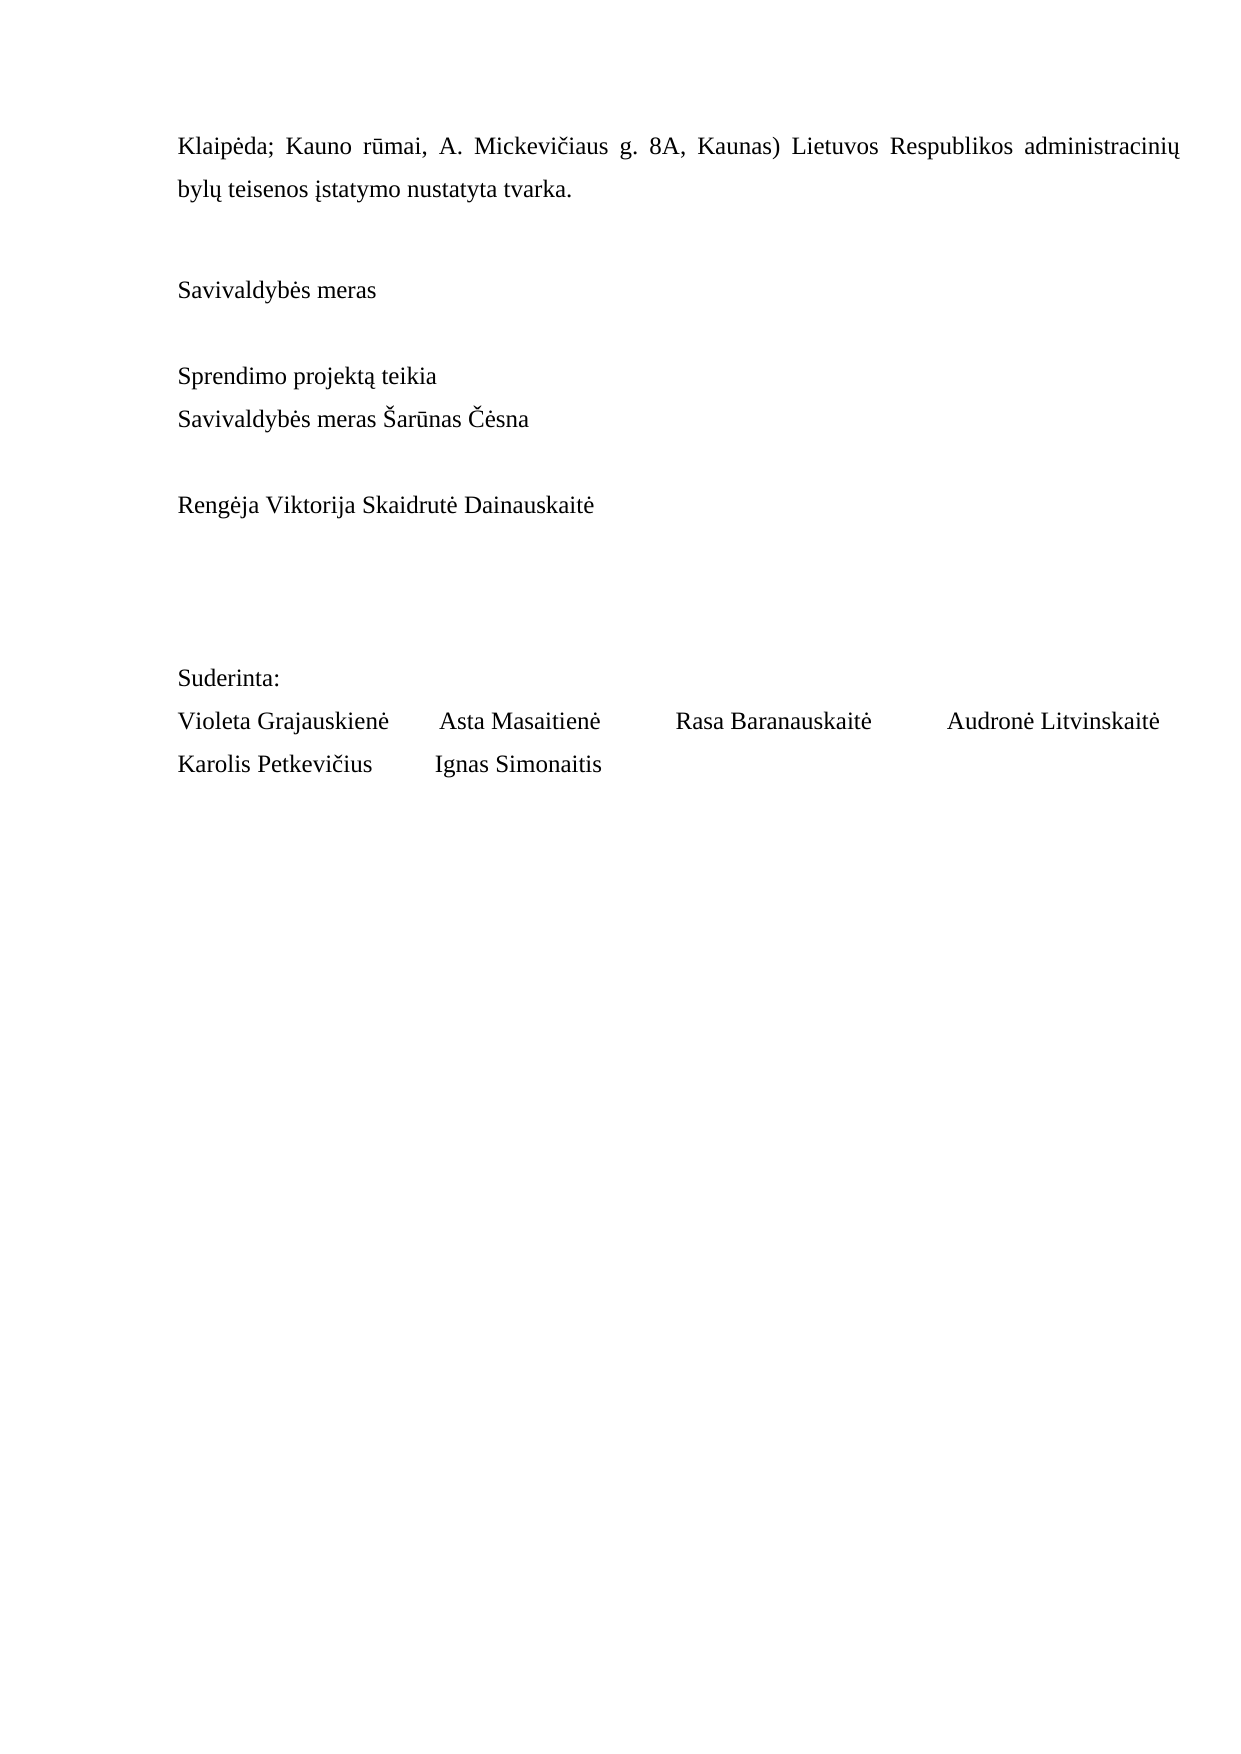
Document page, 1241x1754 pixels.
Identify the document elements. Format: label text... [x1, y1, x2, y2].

text Sprendimo projektą teikia [177, 361, 1181, 390]
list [177, 131, 1181, 203]
text Savivaldybės meras [177, 275, 1181, 303]
text Karolis Petkevičius Ignas Simonaitis [177, 749, 1181, 778]
text Violeta Grajauskienė Asta Masaitienė Rasa Baranauskaitė Audronė Litvinskaitė [177, 706, 1181, 735]
text Suderinta: [177, 663, 1181, 692]
text Savivaldybės meras Šarūnas Čėsna [177, 404, 1181, 476]
text Rengėja Viktorija Skaidrutė Dainauskaitė [177, 490, 1181, 519]
